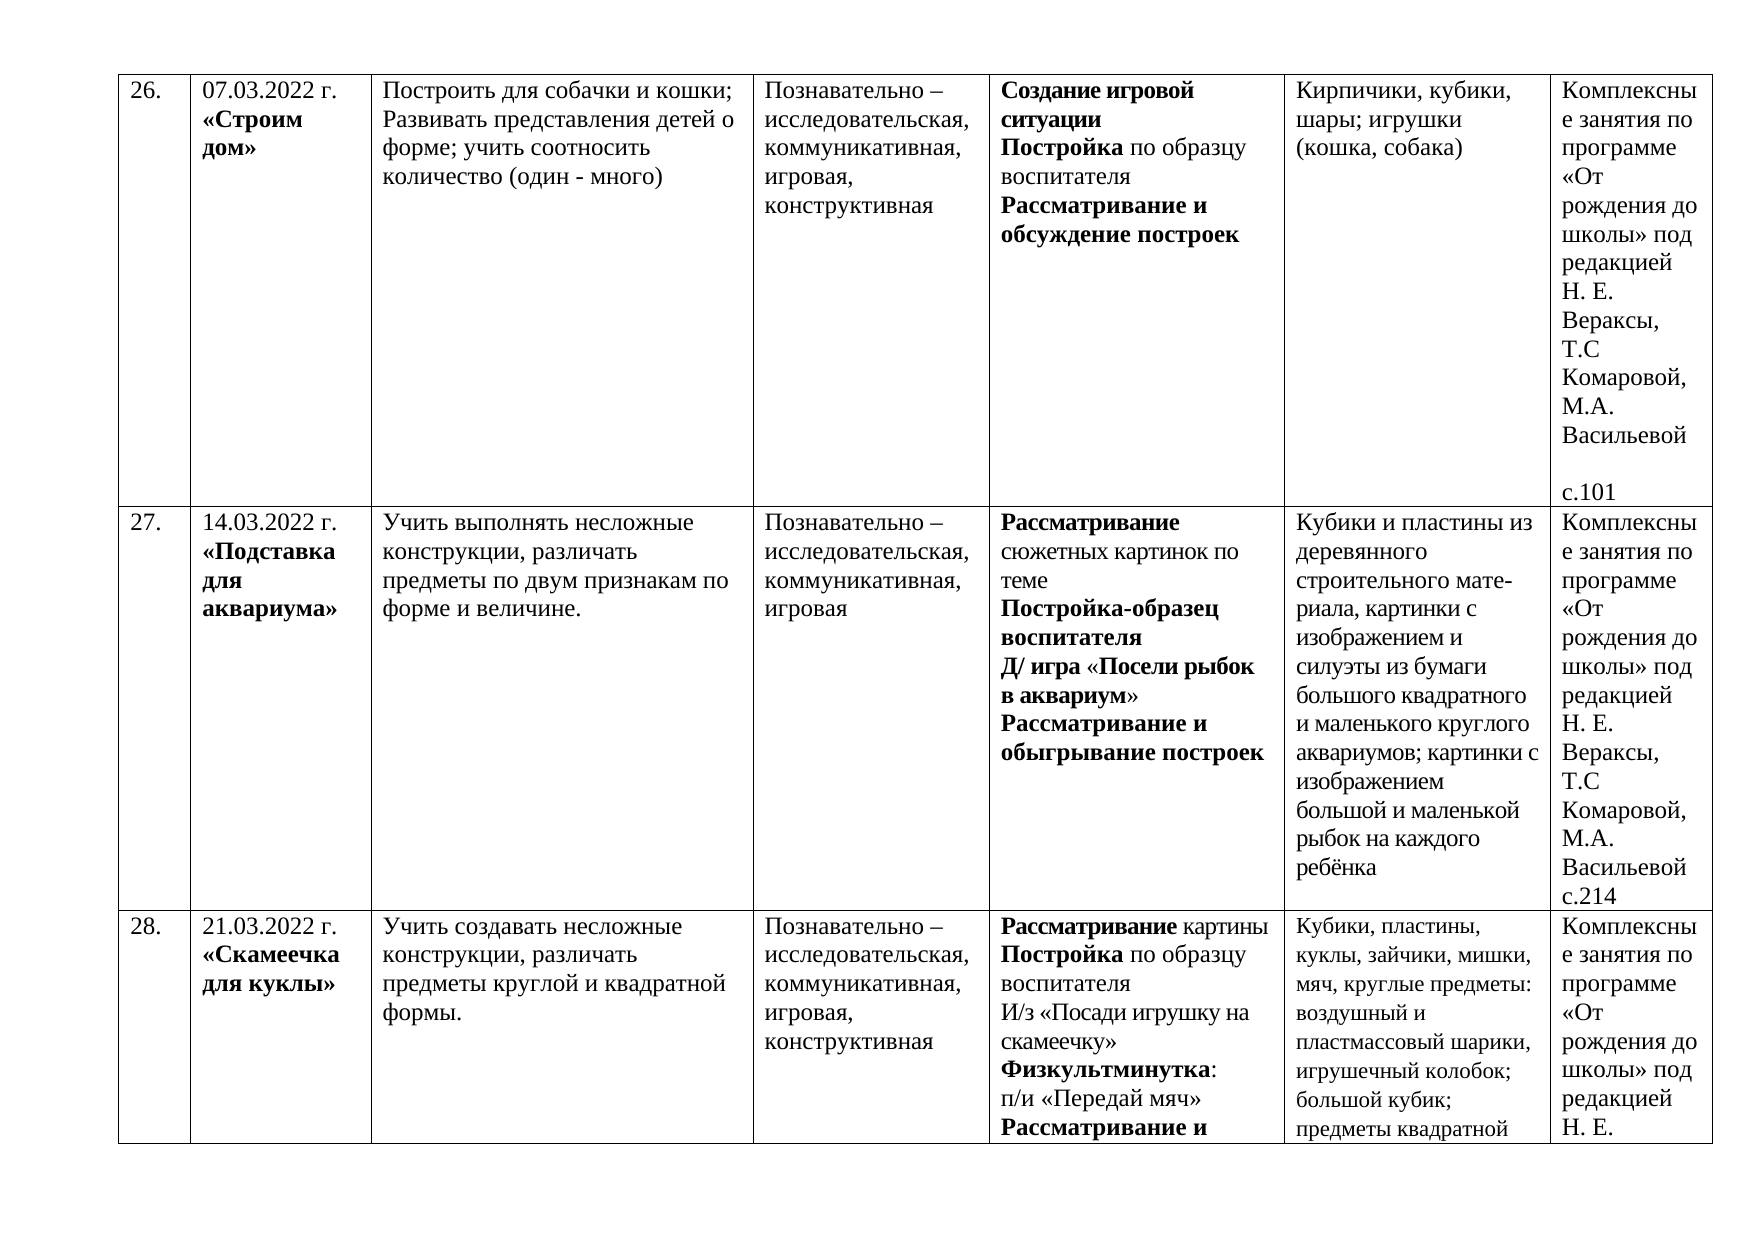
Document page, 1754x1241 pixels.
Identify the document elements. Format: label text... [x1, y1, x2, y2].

table_cell Создание игровой ситуации Постройка по образцу воспитателя Рассматривание и обсуждение построек [990, 75, 1284, 506]
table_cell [990, 911, 1284, 1142]
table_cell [191, 911, 371, 1142]
table_cell 28. [119, 911, 190, 1142]
table_cell 27. [119, 507, 190, 910]
table_cell Кубики и пластины из деревянного строительного материала, картинки с изображением и силуэты из бумаги большого квадратного и маленького круглого аквариумов; картинки с изображением большой и маленькой рыбок на каждого ребёнка [1285, 507, 1550, 910]
table_cell Построить для собачки и кошки; Развивать представления детей о форме; учить соотносить количество (один - много) [372, 75, 753, 506]
table_cell Рассматривание сюжетных картинок по теме Постройка-образец воспитателя Д/ игра «Посели рыбок в аквариум» Рассматривание и обыгрывание построек [990, 507, 1284, 910]
table_cell Познавательно – исследовательская, коммуникативная, игровая [754, 507, 989, 910]
table_cell Познавательно – исследовательская, коммуникативная, игровая, конструктивная [754, 75, 989, 506]
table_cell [372, 911, 753, 1142]
table_cell Учить выполнять несложные конструкции, различать предметы по двум признакам по форме и величине. [372, 507, 753, 910]
table_cell 07.03.2022 г. «Строим дом» [191, 75, 371, 506]
table_cell Кирпичики, кубики, шары; игрушки (кошка, собака) [1285, 75, 1550, 506]
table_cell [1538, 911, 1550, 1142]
table_cell Комплексные занятия по программе «От рождения до школы» под редакцией Н. Е. Вераксы, Т.С Комаровой, М.А. Васильевой с.214 [1551, 507, 1712, 910]
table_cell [754, 911, 989, 1142]
table_cell 14.03.2022 г. «Подставка для аквариума» [191, 507, 371, 910]
table_cell Комплексные занятия по программе «От рождения до школы» под редакцией Н. Е. Вераксы, Т.С Комаровой, М.А. Васильевой с.101 [1551, 75, 1712, 506]
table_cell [1551, 911, 1712, 1142]
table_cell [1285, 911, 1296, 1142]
table_cell 26. [119, 75, 190, 506]
